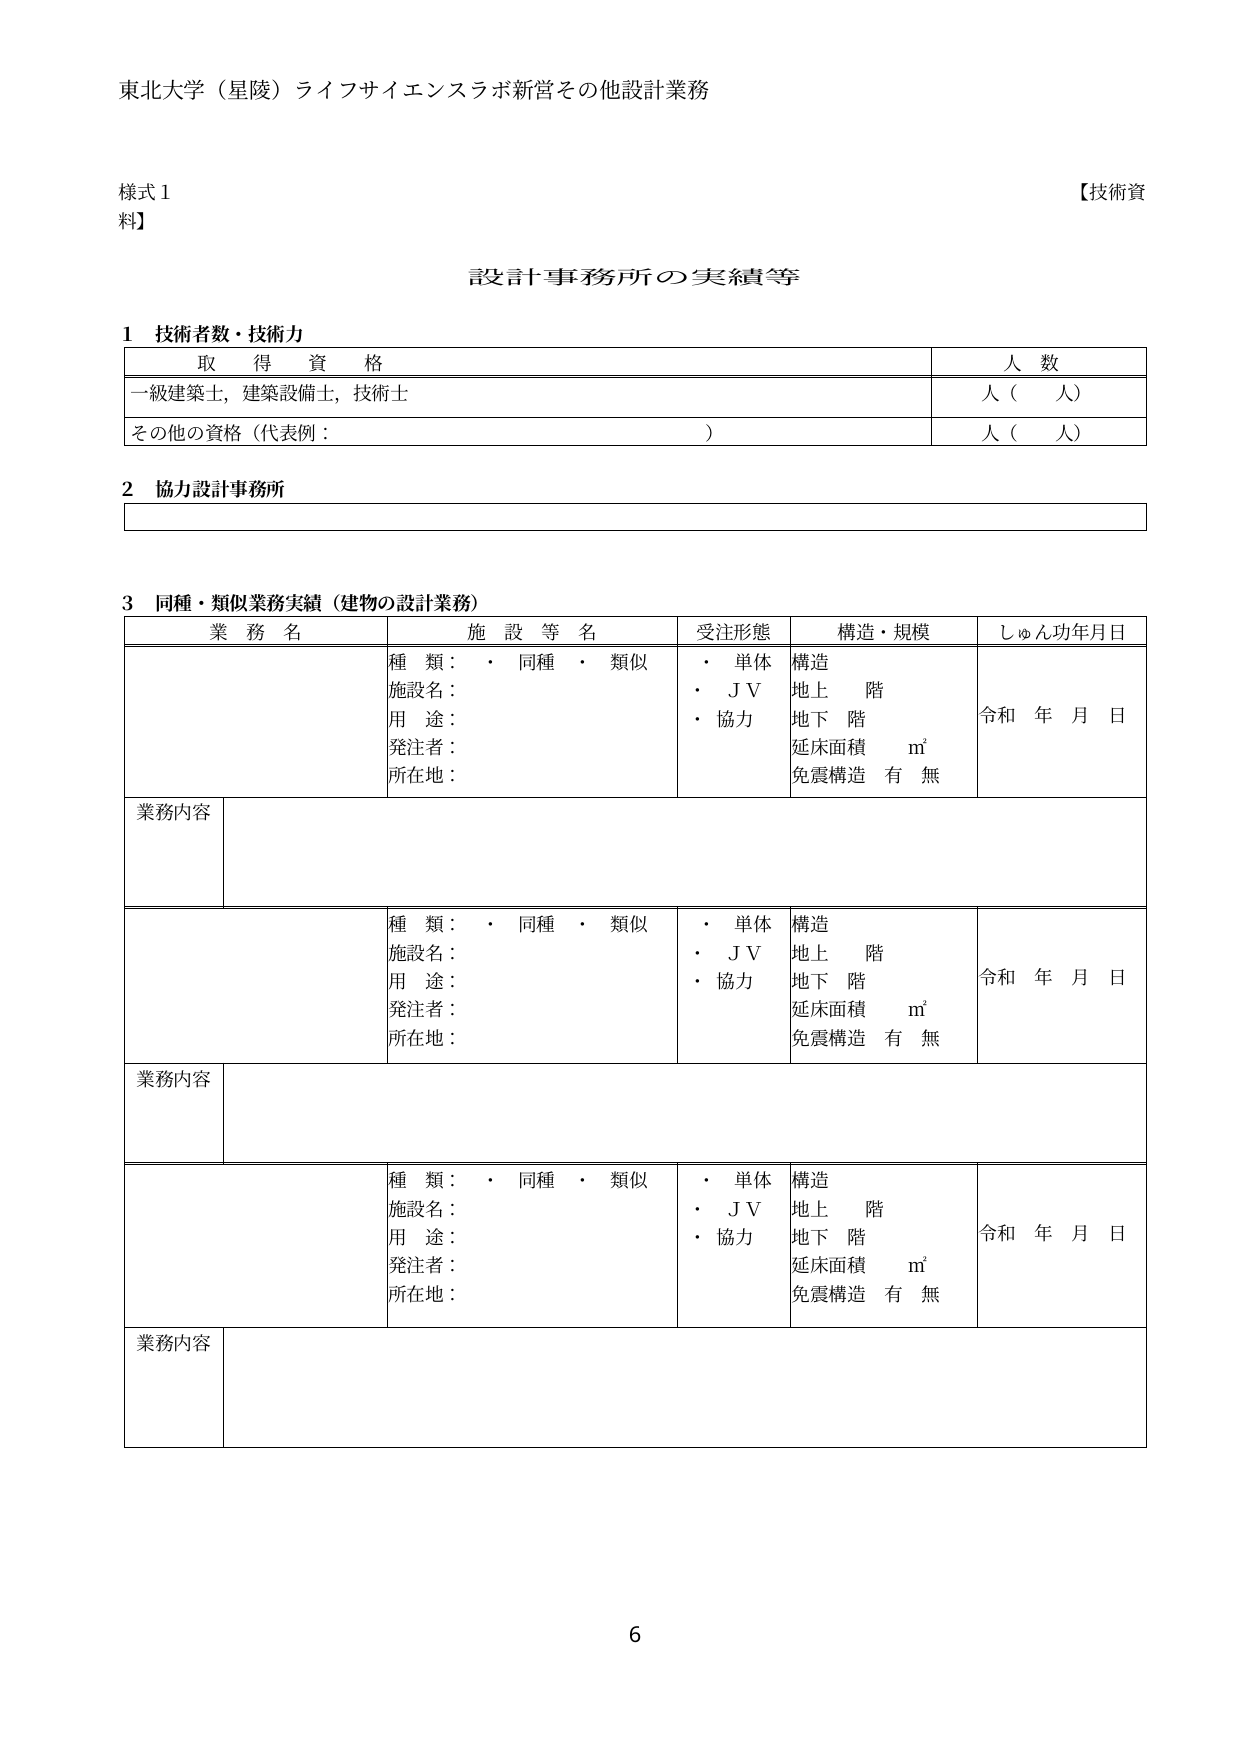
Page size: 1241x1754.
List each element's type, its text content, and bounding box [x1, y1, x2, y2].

text ２ 協力設計事務所 [118, 474, 1152, 502]
table_cell [224, 798, 1146, 906]
table_cell [125, 647, 387, 797]
table_cell [125, 1165, 387, 1327]
table_cell [224, 1328, 1146, 1447]
table_cell ・ 単体 ・ ＪＶ ・ 協力 [678, 1165, 790, 1327]
table_cell [125, 909, 387, 1063]
table_cell 一級建築士，建築設備士，技術士 [125, 378, 931, 417]
table_header 業 務 名 [125, 617, 387, 644]
table_cell ・ 単体 ・ ＪＶ ・ 協力 [678, 647, 790, 797]
table_cell 構造 地上 階 地下 階 延床面積 ㎡ 免震構造 有 無 [791, 1165, 977, 1327]
table_cell 種 類： ・ 同種 ・ 類似 施設名： 用 途： 発注者： 所在地： [388, 1165, 677, 1327]
table_cell 業務内容 [125, 1064, 223, 1162]
table_cell ・ 単体 ・ ＪＶ ・ 協力 [678, 909, 790, 1063]
table_header 施 設 等 名 [388, 617, 677, 644]
table_cell [224, 1064, 1146, 1162]
text １ 技術者数・技術力 [118, 319, 1152, 347]
table_cell その他の資格（代表例： ） [125, 418, 931, 445]
table_cell 種 類： ・ 同種 ・ 類似 施設名： 用 途： 発注者： 所在地： [388, 909, 677, 1063]
table_header 取 得 資 格 [125, 348, 931, 375]
table_cell 令和 年 月 日 [978, 647, 1146, 797]
text 様式１ 【技術資料】 [118, 177, 1152, 234]
table_cell 業務内容 [125, 1328, 223, 1447]
table_header 受注形態 [678, 617, 790, 644]
table_header [125, 504, 1146, 530]
table_cell 令和 年 月 日 [978, 909, 1146, 1063]
table_cell 人（ 人） [932, 378, 1146, 417]
table_cell 種 類： ・ 同種 ・ 類似 施設名： 用 途： 発注者： 所在地： [388, 647, 677, 797]
table_header 構造・規模 [791, 617, 977, 644]
table_cell 業務内容 [125, 798, 223, 906]
text ３ 同種・類似業務実績（建物の設計業務） [118, 587, 1152, 616]
table_cell 構造 地上 階 地下 階 延床面積 ㎡ 免震構造 有 無 [791, 647, 977, 797]
table_cell 構造 地上 階 地下 階 延床面積 ㎡ 免震構造 有 無 [791, 909, 977, 1063]
text 設計事務所の実績等 [118, 262, 1152, 291]
table_cell 令和 年 月 日 [978, 1165, 1146, 1327]
table_header しゅん功年月日 [978, 617, 1146, 644]
table_cell 人（ 人） [932, 418, 1146, 445]
table_header 人 数 [932, 348, 1146, 375]
